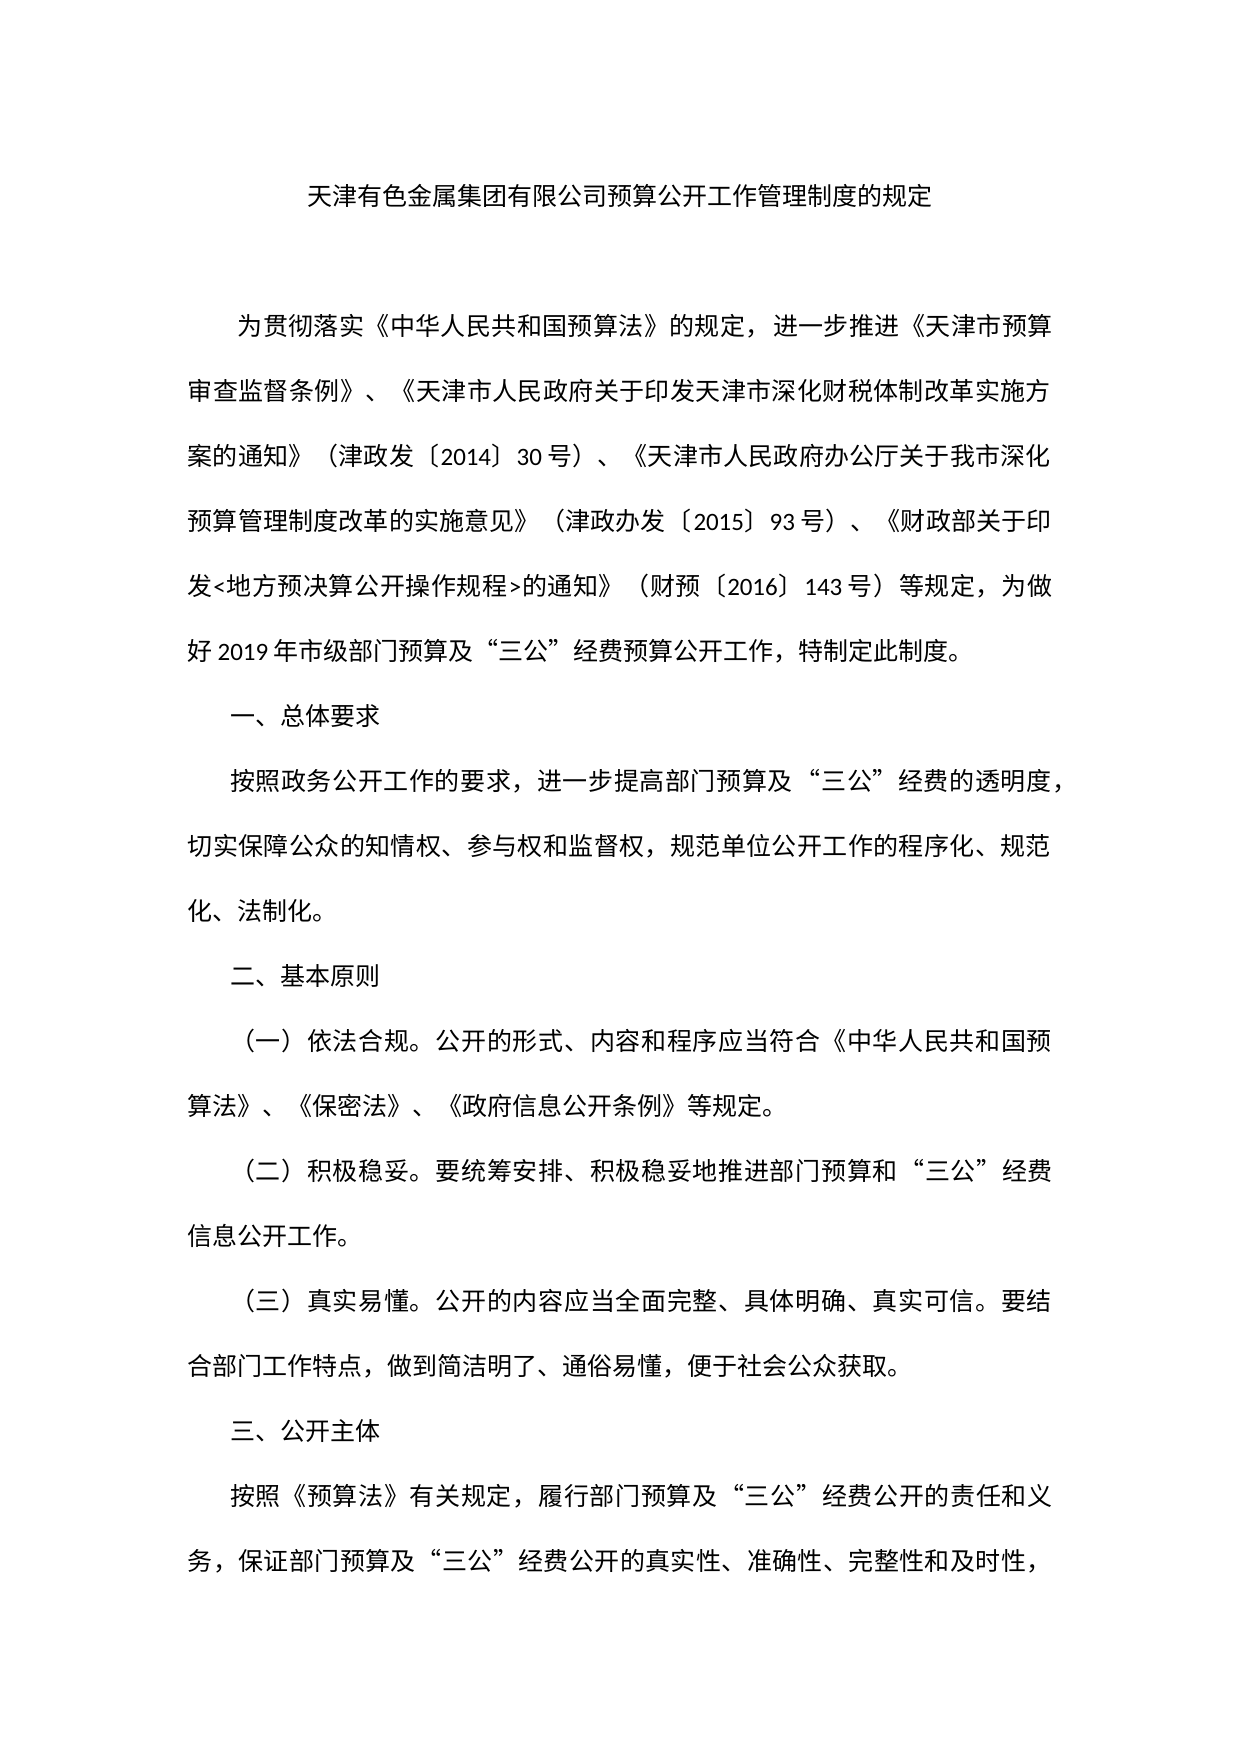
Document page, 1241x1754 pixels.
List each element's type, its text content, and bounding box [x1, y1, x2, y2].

text 二、基本原则 [187, 942, 1053, 1007]
text （一）依法合规。公开的形式、内容和程序应当符合《中华人民共和国预算法》、《保密法》、《政府信息公开条例》等规定。 [187, 1007, 1053, 1137]
text 按照政务公开工作的要求，进一步提高部门预算及“三公”经费的透明度，切实保障公众的知情权、参与权和监督权，规范单位公开工作的程序化、规范化、法制化。 [187, 747, 1053, 942]
text （三）真实易懂。公开的内容应当全面完整、具体明确、真实可信。要结合部门工作特点，做到简洁明了、通俗易懂，便于社会公众获取。 [187, 1267, 1053, 1397]
text 为贯彻落实《中华人民共和国预算法》的规定，进一步推进《天津市预算审查监督条例》、《天津市人民政府关于印发天津市深化财税体制改革实施方案的通知》（津政发〔2014〕30号）、《天津市人民政府办公厅关于我市深化预算管理制度改革的实施意见》（津政办发〔2015〕93号）、《财政部关于印发<地方预决算公开操作规程>的通知》（财预〔2016〕143号）等规定，为做好2019年市级部门预算及“三公”经费预算公开工作，特制定此制度。 [187, 292, 1053, 682]
text （二）积极稳妥。要统筹安排、积极稳妥地推进部门预算和“三公”经费信息公开工作。 [187, 1137, 1053, 1267]
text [187, 1462, 1053, 1592]
text 一、总体要求 [187, 682, 1053, 747]
text 天津有色金属集团有限公司预算公开工作管理制度的规定 [187, 162, 1053, 227]
text 三、公开主体 [187, 1397, 1053, 1462]
